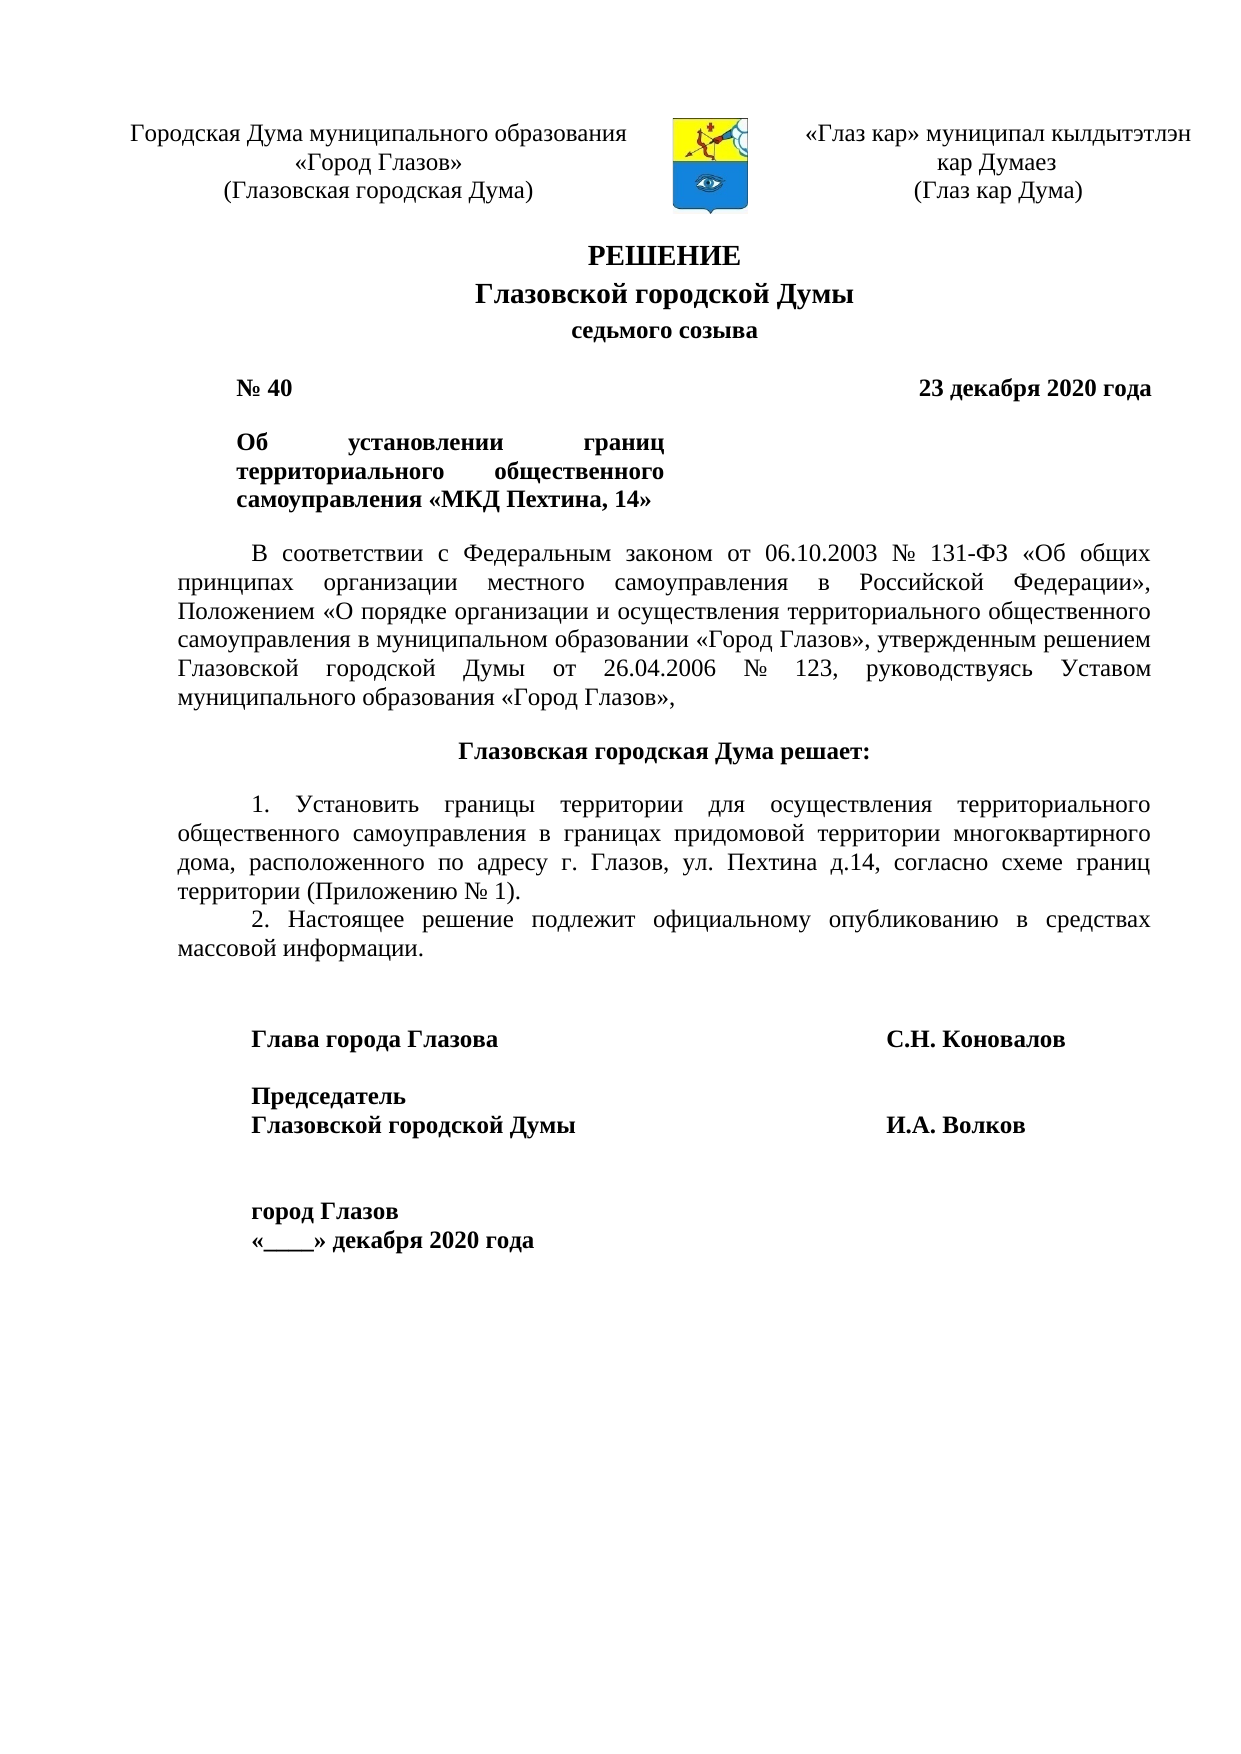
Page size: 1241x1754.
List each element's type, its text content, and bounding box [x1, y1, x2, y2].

text Глазовской городской Думы [177, 277, 1152, 310]
text Председатель [177, 1081, 1152, 1110]
text Глава города Глазова С.Н. Коновалов [177, 1024, 1152, 1052]
text 2. Настоящее решение подлежит официальному опубликованию в средствах массовой информации. [177, 904, 1152, 962]
text город Глазов [177, 1196, 1152, 1225]
text № 40 23 декабря 2020 года [236, 373, 1152, 402]
table_header «Глаз кар» муниципал кылдытэтлэн кар Думаез (Глаз кар Дума) [783, 118, 1211, 238]
text 1. Установить границы территории для осуществления территориального общественного самоуправления в границах придомовой территории многоквартирного дома, расположенного по адресу г. Глазов, ул. Пехтина д.14, согласно схеме границ территории (Приложению № 1). [177, 789, 1152, 904]
subtitle Глазовская городская Дума решает: [177, 736, 1152, 764]
text Глазовской городской Думы И.А. Волков [177, 1110, 1152, 1139]
table_header [638, 118, 782, 238]
text «____» декабря 2020 года [177, 1225, 1152, 1254]
text седьмого созыва [177, 315, 1152, 344]
text РЕШЕНИЕ [177, 238, 1152, 272]
table_header Городская Дума муниципального образования «Город Глазов» (Глазовская городская Дума) [118, 118, 638, 238]
text Об установлении границ территориального общественного самоуправления «МКД Пехтина, 14» [236, 427, 664, 513]
text В соответствии с Федеральным законом от 06.10.2003 № 131-ФЗ «Об общих принципах организации местного самоуправления в Российской Федерации», Положением «О порядке организации и осуществления территориального общественного самоуправления в муниципальном образовании «Город Глазов», утвержденным решением Глазовской городской Думы от 26.04.2006 № 123, руководствуясь Уставом муниципального образования «Город Глазов», [177, 538, 1152, 711]
picture [672, 118, 748, 214]
